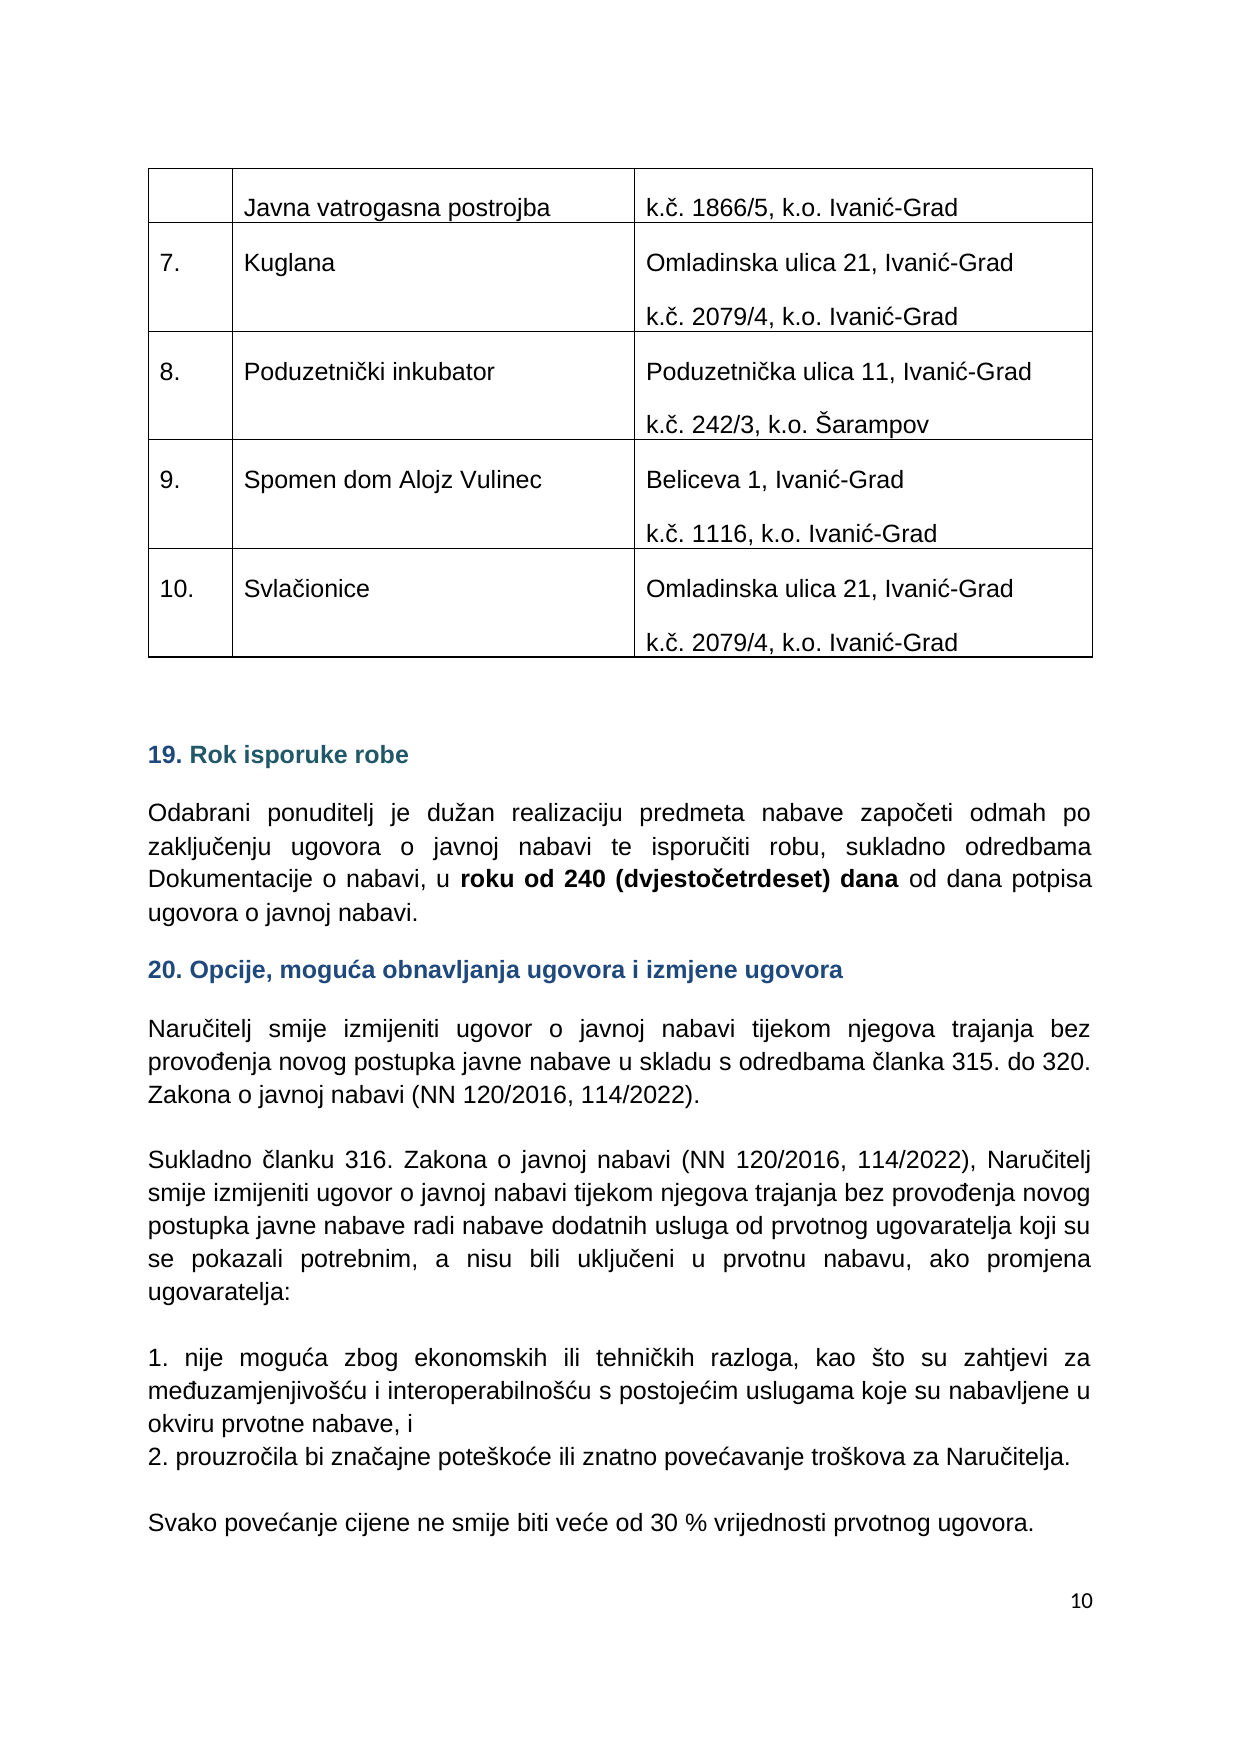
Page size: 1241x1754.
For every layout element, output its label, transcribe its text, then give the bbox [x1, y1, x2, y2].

table_cell 7. [149, 223, 232, 331]
table_cell 6. [149, 169, 232, 222]
table_cell Poduzetnička ulica 11, Ivanić-Grad k.č. 242/3, k.o. Šarampov [635, 332, 1092, 439]
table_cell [233, 169, 634, 222]
text Sukladno članku 316. Zakona o javnoj nabavi (NN 120/2016, 114/2022), Naručitelj smije izmijeniti ugovor o javnoj nabavi tijekom njegova trajanja bez provođenja novog postupka javne nabave radi nabave dodatnih usluga od prvotnog ugovaratelja koji su se pokazali potrebnim, a nisu bili uključeni u prvotnu nabavu, ako promjena ugovaratelja: [148, 1145, 1093, 1306]
text Svako povećanje cijene ne smije biti veće od 30 % vrijednosti prvotnog ugovora. [148, 1508, 1093, 1537]
table_cell 9. [149, 440, 232, 548]
table_cell Omladinska ulica 21, Ivanić-Grad k.č. 2079/4, k.o. Ivanić-Grad [635, 223, 1092, 331]
text 2. prouzročila bi značajne poteškoće ili znatno povećavanje troškova za Naručitelja. [148, 1442, 1093, 1471]
table_cell Svlačionice [233, 549, 634, 656]
text 19. Rok isporuke robe [148, 740, 1093, 769]
text 1. nije moguća zbog ekonomskih ili tehničkih razloga, kao što su zahtjevi za međuzamjenjivošću i interoperabilnošću s postojećim uslugama koje su nabavljene u okviru prvotne nabave, i [148, 1343, 1093, 1438]
table_cell 8. [149, 332, 232, 439]
table_cell Omladinska ulica 21, Ivanić-Grad k.č. 2079/4, k.o. Ivanić-Grad [635, 549, 1092, 656]
text Naručitelj smije izmijeniti ugovor o javnoj nabavi tijekom njegova trajanja bez provođenja novog postupka javne nabave u skladu s odredbama članka 315. do 320. Zakona o javnoj nabavi (NN 120/2016, 114/2022). [148, 1013, 1093, 1108]
table_cell Kuglana [233, 223, 634, 331]
table_cell Spomen dom Alojz Vulinec [233, 440, 634, 548]
text Odabrani ponuditelj je dužan realizaciju predmeta nabave započeti odmah po zaključenju ugovora o javnoj nabavi te isporučiti robu, sukladno odredbama Dokumentacije o nabavi, u roku od 240 (dvjestočetrdeset) dana od dana potpisa ugovora o javnoj nabavi. [148, 798, 1093, 926]
table_cell 10. [149, 549, 232, 656]
table_cell Poduzetnički inkubator [233, 332, 634, 439]
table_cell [635, 169, 1092, 222]
table_cell Beliceva 1, Ivanić-Grad k.č. 1116, k.o. Ivanić-Grad [635, 440, 1092, 548]
text 20. Opcije, moguća obnavljanja ugovora i izmjene ugovora [148, 956, 1093, 984]
